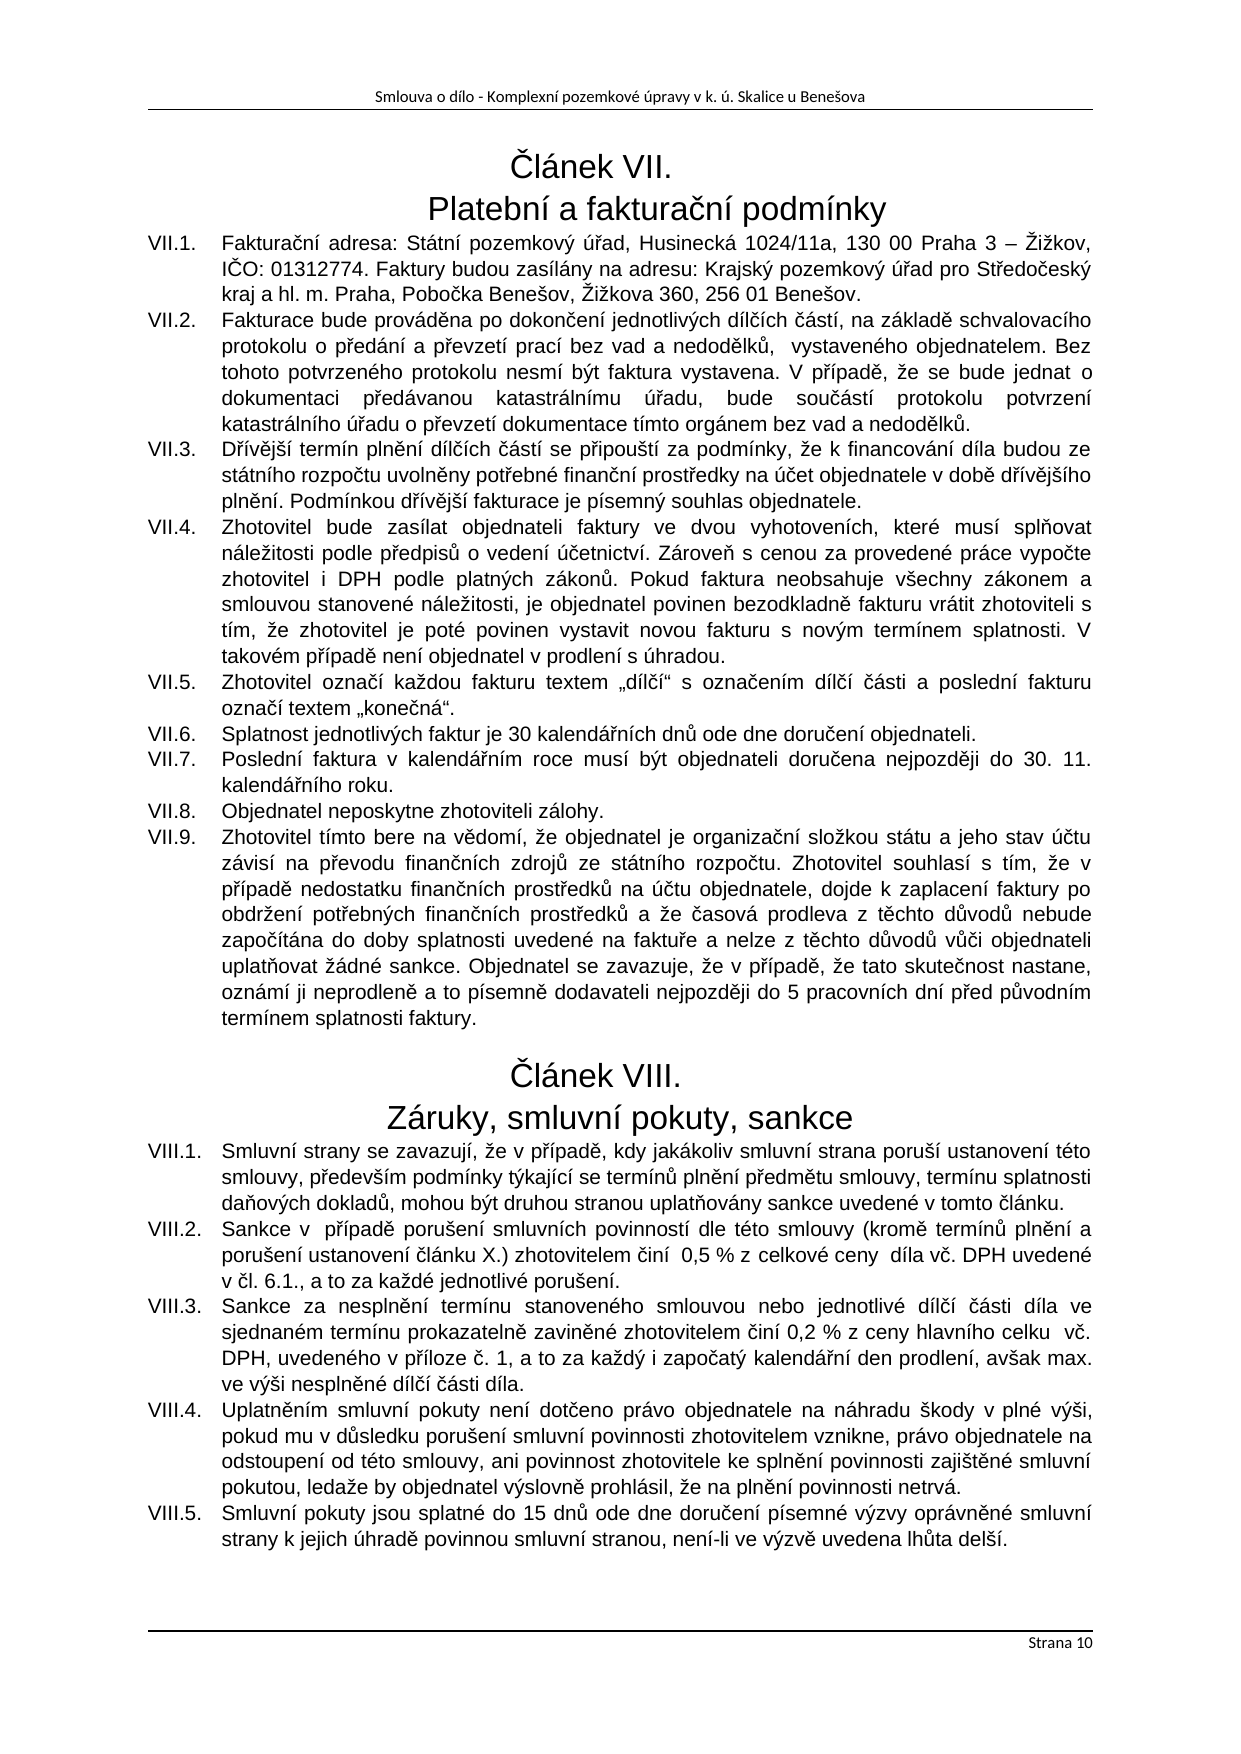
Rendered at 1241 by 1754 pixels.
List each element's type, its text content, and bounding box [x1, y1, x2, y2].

list Sankce v případě porušení smluvních povinností dle této smlouvy (kromě termínů plnění a porušení ustanovení článku X.) zhotovitelem činí 0,5 % z celkové ceny díla vč. DPH uvedené v čl. 6.1., a to za každé jednotlivé porušení. [148, 1217, 1093, 1292]
list Smluvní pokuty jsou splatné do 15 dnů ode dne doručení písemné výzvy oprávněné smluvní strany k jejich úhradě povinnou smluvní stranou, není-li ve výzvě uvedena lhůta delší. [148, 1501, 1093, 1551]
subtitle Platební a fakturační podmínky [148, 148, 1093, 227]
list Sankce za nesplnění termínu stanoveného smlouvou nebo jednotlivé dílčí části díla ve sjednaném termínu prokazatelně zaviněné zhotovitelem činí 0,2 % z ceny hlavního celku vč. DPH, uvedeného v příloze č. 1, a to za každý i započatý kalendářní den prodlení, avšak max. ve výši nesplněné dílčí části díla. [148, 1294, 1093, 1396]
list Objednatel neposkytne zhotoviteli zálohy. [148, 799, 1093, 823]
list Poslední faktura v kalendářním roce musí být objednateli doručena nejpozději do 30. 11. kalendářního roku. [148, 747, 1093, 797]
list Dřívější termín plnění dílčích částí se připouští za podmínky, že k financování díla budou ze státního rozpočtu uvolněny potřebné finanční prostředky na účet objednatele v době dřívějšího plnění. Podmínkou dřívější fakturace je písemný souhlas objednatele. [148, 437, 1093, 513]
list Fakturace bude prováděna po dokončení jednotlivých dílčích částí, na základě schvalovacího protokolu o předání a převzetí prací bez vad a nedodělků, vystaveného objednatelem. Bez tohoto potvrzeného protokolu nesmí být faktura vystavena. V případě, že se bude jednat o dokumentaci předávanou katastrálnímu úřadu, bude součástí protokolu potvrzení katastrálního úřadu o převzetí dokumentace tímto orgánem bez vad a nedodělků. [148, 308, 1093, 435]
list Zhotovitel tímto bere na vědomí, že objednatel je organizační složkou státu a jeho stav účtu závisí na převodu finančních zdrojů ze státního rozpočtu. Zhotovitel souhlasí s tím, že v případě nedostatku finančních prostředků na účtu objednatele, dojde k zaplacení faktury po obdržení potřebných finančních prostředků a že časová prodleva z těchto důvodů nebude započítána do doby splatnosti uvedené na faktuře a nelze z těchto důvodů vůči objednateli uplatňovat žádné sankce. Objednatel se zavazuje, že v případě, že tato skutečnost nastane, oznámí ji neprodleně a to písemně dodavateli nejpozději do 5 pracovních dní před původním termínem splatnosti faktury. [148, 825, 1093, 1029]
list Zhotovitel označí každou fakturu textem „dílčí“ s označením dílčí části a poslední fakturu označí textem „konečná“. [148, 670, 1093, 719]
list Uplatněním smluvní pokuty není dotčeno právo objednatele na náhradu škody v plné výši, pokud mu v důsledku porušení smluvní povinnosti zhotovitelem vznikne, právo objednatele na odstoupení od této smlouvy, ani povinnost zhotovitele ke splnění povinnosti zajištěné smluvní pokutou, ledaže by objednatel výslovně prohlásil, že na plnění povinnosti netrvá. [148, 1398, 1093, 1499]
list Zhotovitel bude zasílat objednateli faktury ve dvou vyhotoveních, které musí splňovat náležitosti podle předpisů o vedení účetnictví. Zároveň s cenou za provedené práce vypočte zhotovitel i DPH podle platných zákonů. Pokud faktura neobsahuje všechny zákonem a smlouvou stanovené náležitosti, je objednatel povinen bezodkladně fakturu vrátit zhotoviteli s tím, že zhotovitel je poté povinen vystavit novou fakturu s novým termínem splatnosti. V takovém případě není objednatel v prodlení s úhradou. [148, 515, 1093, 668]
list Fakturační adresa: Státní pozemkový úřad, Husinecká 1024/11a, 130 00 Praha 3 – Žižkov, IČO: 01312774. Faktury budou zasílány na adresu: Krajský pozemkový úřad pro Středočeský kraj a hl. m. Praha, Pobočka Benešov, Žižkova 360, 256 01 Benešov. [148, 231, 1093, 306]
list Smluvní strany se zavazují, že v případě, kdy jakákoliv smluvní strana poruší ustanovení této smlouvy, především podmínky týkající se termínů plnění předmětu smlouvy, termínu splatnosti daňových dokladů, mohou být druhou stranou uplatňovány sankce uvedené v tomto článku. [148, 1139, 1093, 1215]
subtitle Záruky, smluvní pokuty, sankce [148, 1056, 1093, 1136]
list Splatnost jednotlivých faktur je 30 kalendářních dnů ode dne doručení objednateli. [148, 721, 1093, 745]
